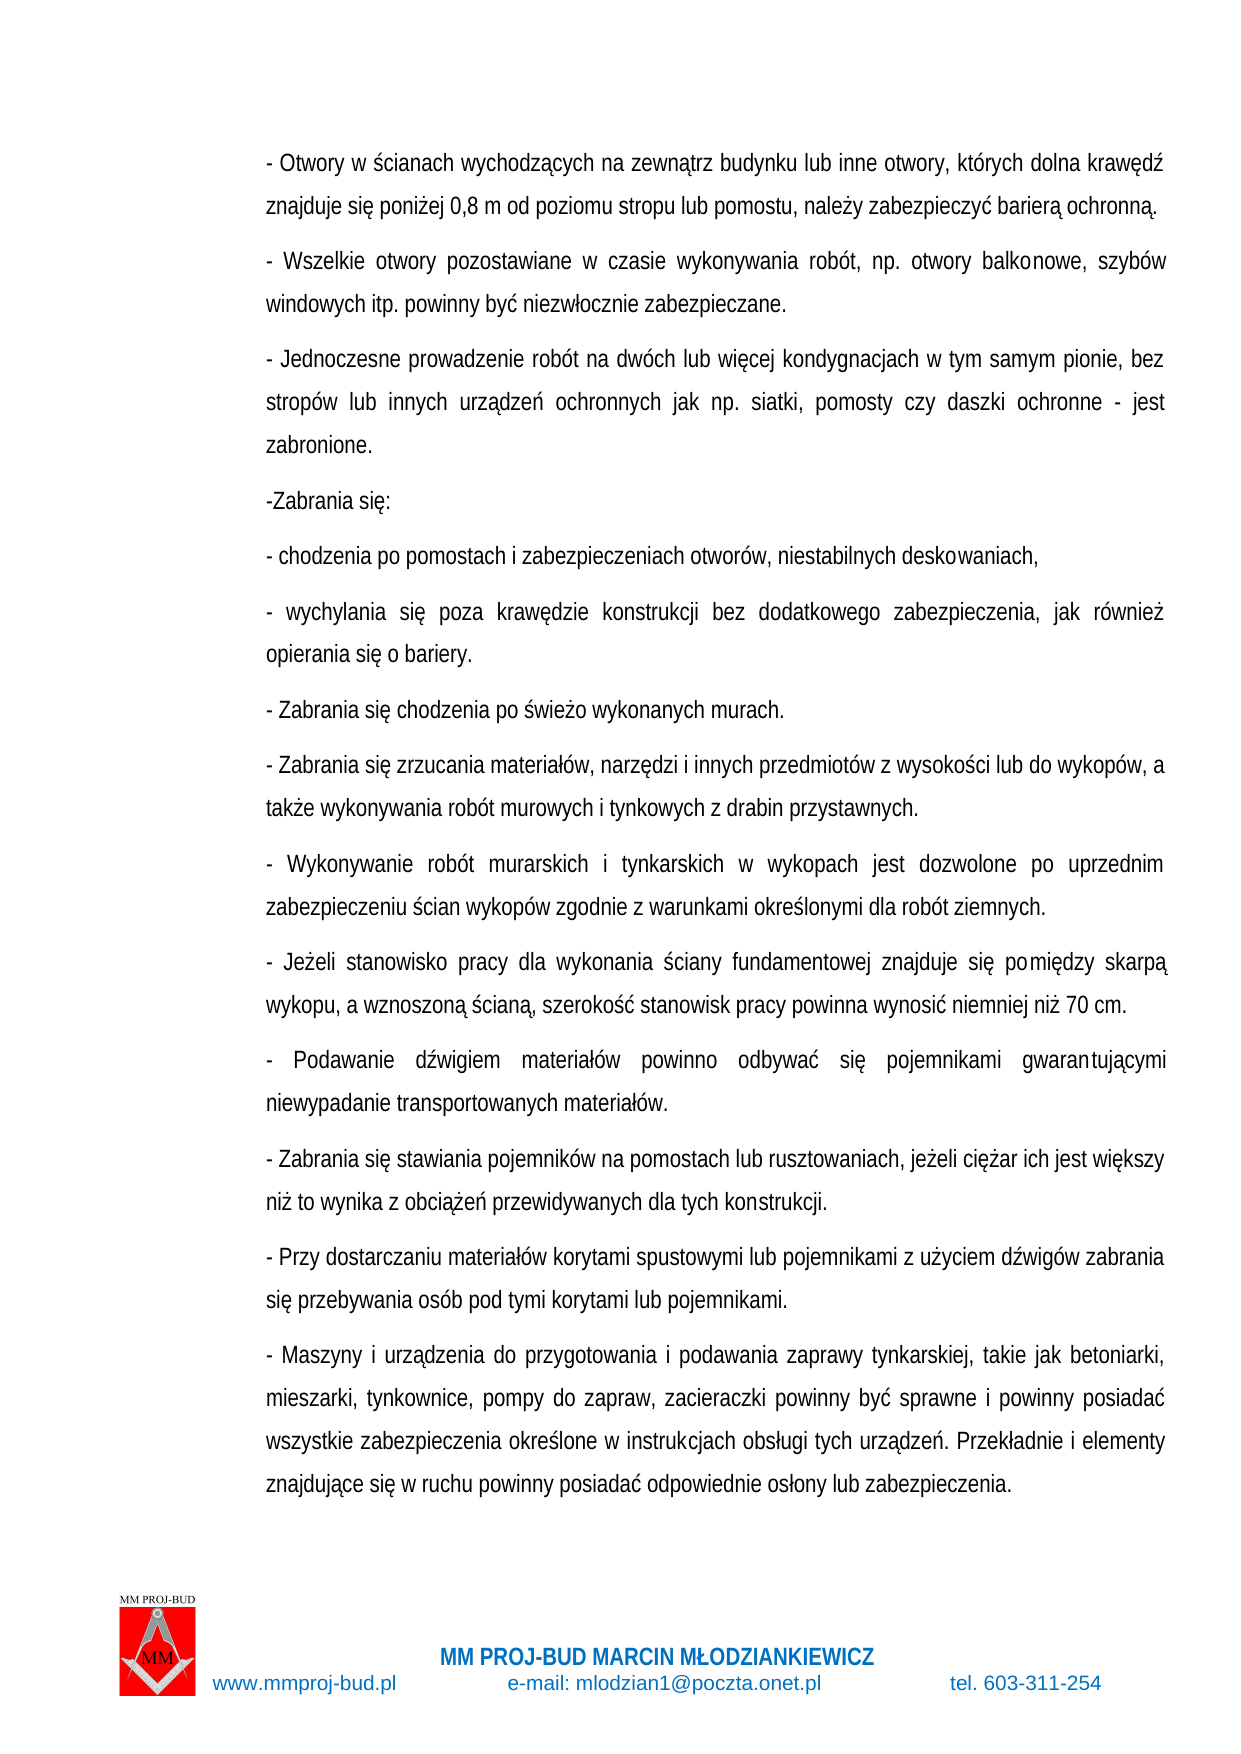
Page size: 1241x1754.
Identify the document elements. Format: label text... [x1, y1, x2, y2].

text - chodzenia po pomostach i zabezpieczeniach otworów, niestabilnych deskowaniach, [266, 541, 1166, 570]
text - Podawanie dźwigiem materiałów powinno odbywać się pojemnikami gwarantującymi niewypadanie transportowanych materiałów. [266, 1045, 1166, 1117]
text - Zabrania się stawiania pojemników na pomostach lub rusztowaniach, jeżeli ciężar ich jest większy niż to wynika z obciążeń przewidywanych dla tych konstrukcji. [266, 1143, 1166, 1215]
picture [118, 1592, 197, 1696]
text - Wykonywanie robót murarskich i tynkarskich w wykopach jest dozwolone po uprzednim zabezpieczeniu ścian wykopów zgodnie z warunkami określonymi dla robót ziemnych. [266, 848, 1166, 920]
text - wychylania się poza krawędzie konstrukcji bez dodatkowego zabezpieczenia, jak również opierania się o bariery. [266, 596, 1166, 668]
text - Otwory w ścianach wychodzących na zewnątrz budynku lub inne otwory, których dolna krawędź znajduje się poniżej 0,8 m od poziomu stropu lub pomostu, należy zabezpieczyć barierą ochronną. [266, 148, 1166, 219]
text - Przy dostarczaniu materiałów korytami spustowymi lub pojemnikami z użyciem dźwigów zabrania się przebywania osób pod tymi korytami lub pojemnikami. [266, 1242, 1166, 1313]
text - Zabrania się zrzucania materiałów, narzędzi i innych przedmiotów z wysokości lub do wykopów, a także wykonywania robót murowych i tynkowych z drabin przystawnych. [266, 750, 1166, 822]
text - Wszelkie otwory pozostawiane w czasie wykonywania robót, np. otwory balkonowe, szybów windowych itp. powinny być niezwłocznie zabezpieczane. [266, 246, 1166, 318]
text - Jeżeli stanowisko pracy dla wykonania ściany fundamentowej znajduje się pomiędzy skarpą wykopu, a wznoszoną ścianą, szerokość stanowisk pracy powinna wynosić niemniej niż 70 cm. [266, 947, 1166, 1018]
text - Jednoczesne prowadzenie robót na dwóch lub więcej kondygnacjach w tym samym pionie, bez stropów lub innych urządzeń ochronnych jak np. siatki, pomosty czy daszki ochronne - jest zabronione. [266, 344, 1166, 459]
text - Zabrania się chodzenia po świeżo wykonanych murach. [266, 695, 1166, 723]
text - Maszyny i urządzenia do przygotowania i podawania zaprawy tynkarskiej, takie jak betoniarki, mieszarki, tynkownice, pompy do zapraw, zacieraczki powinny być sprawne i powinny posiadać wszystkie zabezpieczenia określone w instrukcjach obsługi tych urządzeń. Przekładnie i elementy znajdujące się w ruchu powinny posiadać odpowiednie osłony lub zabezpieczenia. [266, 1340, 1166, 1498]
text -Zabrania się: [266, 486, 1166, 514]
